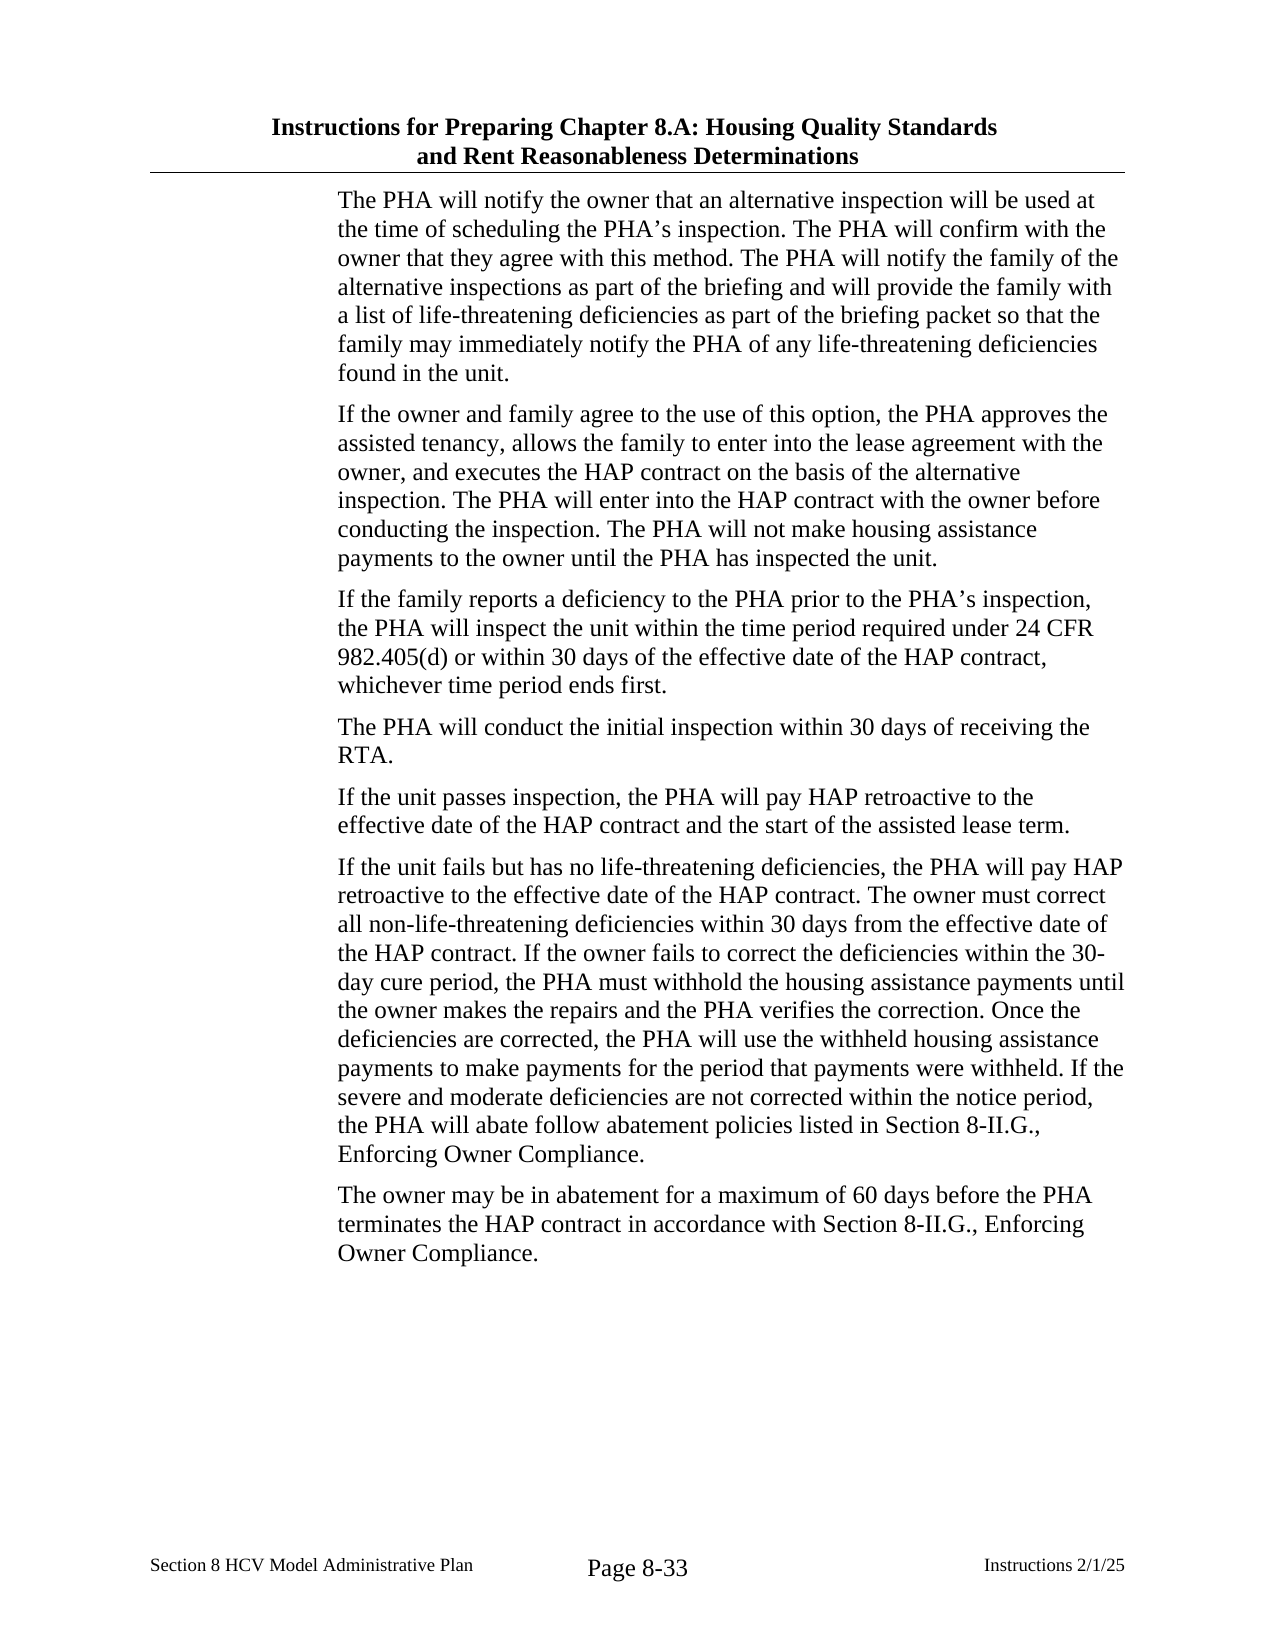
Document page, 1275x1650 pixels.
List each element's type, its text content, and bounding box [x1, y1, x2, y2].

list If the unit fails but has no life-threatening deficiencies, the PHA will pay HAP retroactive to the effective date of the HAP contract. The owner must correct all non-life-threatening deficiencies within 30 days from the effective date of the HAP contract. If the owner fails to correct the deficiencies within the 30-day cure period, the PHA must withhold the housing assistance payments until the owner makes the repairs and the PHA verifies the correction. Once the deficiencies are corrected, the PHA will use the withheld housing assistance payments to make payments for the period that payments were withheld. If the severe and moderate deficiencies are not corrected within the notice period, the PHA will abate follow abatement policies listed in Section 8-II.G., Enforcing Owner Compliance. [337, 852, 1125, 1168]
list If the unit passes inspection, the PHA will pay HAP retroactive to the effective date of the HAP contract and the start of the assisted lease term. [337, 782, 1125, 839]
list The PHA will notify the owner that an alternative inspection will be used at the time of scheduling the PHA’s inspection. The PHA will confirm with the owner that they agree with this method. The PHA will notify the family of the alternative inspections as part of the briefing and will provide the family with a list of life-threatening deficiencies as part of the briefing packet so that the family may immediately notify the PHA of any life-threatening deficiencies found in the unit. [337, 186, 1125, 387]
list The PHA will conduct the initial inspection within 30 days of receiving the RTA. [337, 712, 1125, 769]
list If the family reports a deficiency to the PHA prior to the PHA’s inspection, the PHA will inspect the unit within the time period required under 24 CFR 982.405(d) or within 30 days of the effective date of the HAP contract, whichever time period ends first. [337, 584, 1125, 699]
list If the owner and family agree to the use of this option, the PHA approves the assisted tenancy, allows the family to enter into the lease agreement with the owner, and executes the HAP contract on the basis of the alternative inspection. The PHA will enter into the HAP contract with the owner before conducting the inspection. The PHA will not make housing assistance payments to the owner until the PHA has inspected the unit. [337, 399, 1125, 572]
